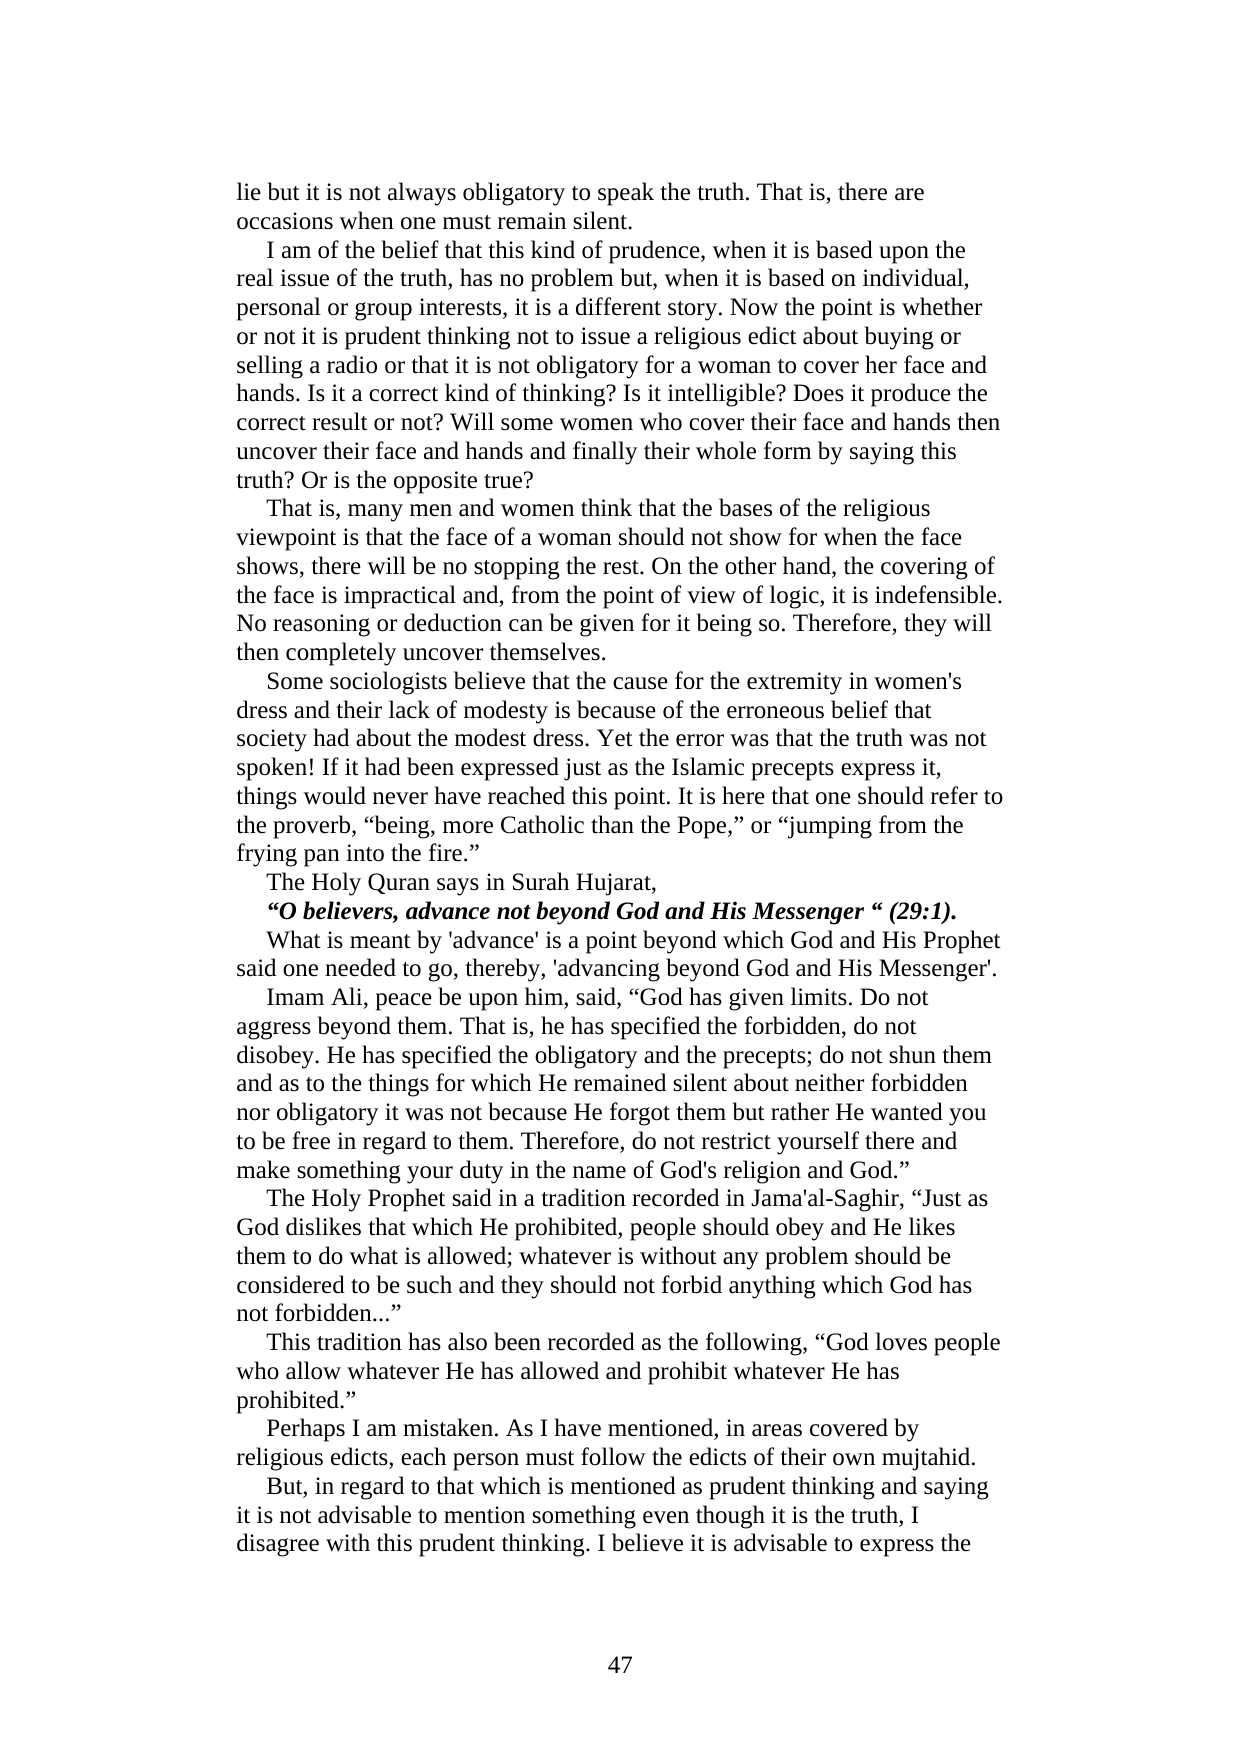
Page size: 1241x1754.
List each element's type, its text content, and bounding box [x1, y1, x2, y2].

text What is meant by 'advance' is a point beyond which God and His Prophet said one needed to go, thereby, 'advancing beyond God and His Messenger'. [236, 925, 1004, 982]
text The Holy Quran says in Surah Hujarat, [236, 867, 1004, 896]
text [236, 1471, 1004, 1557]
text “O believers, advance not beyond God and His Messenger “ (29:1). [236, 896, 1004, 925]
text Perhaps I am mistaken. As I have mentioned, in areas covered by religious edicts, each person must follow the edicts of their own mujtahid. [236, 1413, 1004, 1471]
text The Holy Prophet said in a tradition recorded in Jama'al-Saghir, “Just as God dislikes that which He prohibited, people should obey and He likes them to do what is allowed; whatever is without any problem should be considered to be such and they should not forbid anything which God has not forbidden...” [236, 1183, 1004, 1327]
text That is, many men and women think that the bases of the religious viewpoint is that the face of a woman should not show for when the face shows, there will be no stopping the rest. On the other hand, the covering of the face is impractical and, from the point of view of logic, it is indefensible. No reasoning or deduction can be given for it being so. Therefore, they will then completely uncover themselves. [236, 493, 1004, 666]
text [236, 177, 1004, 235]
text Some sociologists believe that the cause for the extremity in women's dress and their lack of modesty is because of the erroneous belief that society had about the modest dress. Yet the error was that the truth was not spoken! If it had been expressed just as the Islamic precepts express it, things would never have reached this point. It is here that one should refer to the proverb, “being, more Catholic than the Pope,” or “jumping from the frying pan into the fire.” [236, 666, 1004, 867]
text This tradition has also been recorded as the following, “God loves people who allow whatever He has allowed and prohibit whatever He has prohibited.” [236, 1327, 1004, 1413]
text Imam Ali, peace be upon him, said, “God has given limits. Do not aggress beyond them. That is, he has specified the forbidden, do not disobey. He has specified the obligatory and the precepts; do not shun them and as to the things for which He remained silent about neither forbidden nor obligatory it was not because He forgot them but rather He wanted you to be free in regard to them. Therefore, do not restrict yourself there and make something your duty in the name of God's religion and God.” [236, 982, 1004, 1183]
text I am of the belief that this kind of prudence, when it is based upon the real issue of the truth, has no problem but, when it is based on individual, personal or group interests, it is a different story. Now the point is whether or not it is prudent thinking not to issue a religious edict about buying or selling a radio or that it is not obligatory for a woman to cover her face and hands. Is it a correct kind of thinking? Is it intelligible? Does it produce the correct result or not? Will some women who cover their face and hands then uncover their face and hands and finally their whole form by saying this truth? Or is the opposite true? [236, 235, 1004, 493]
